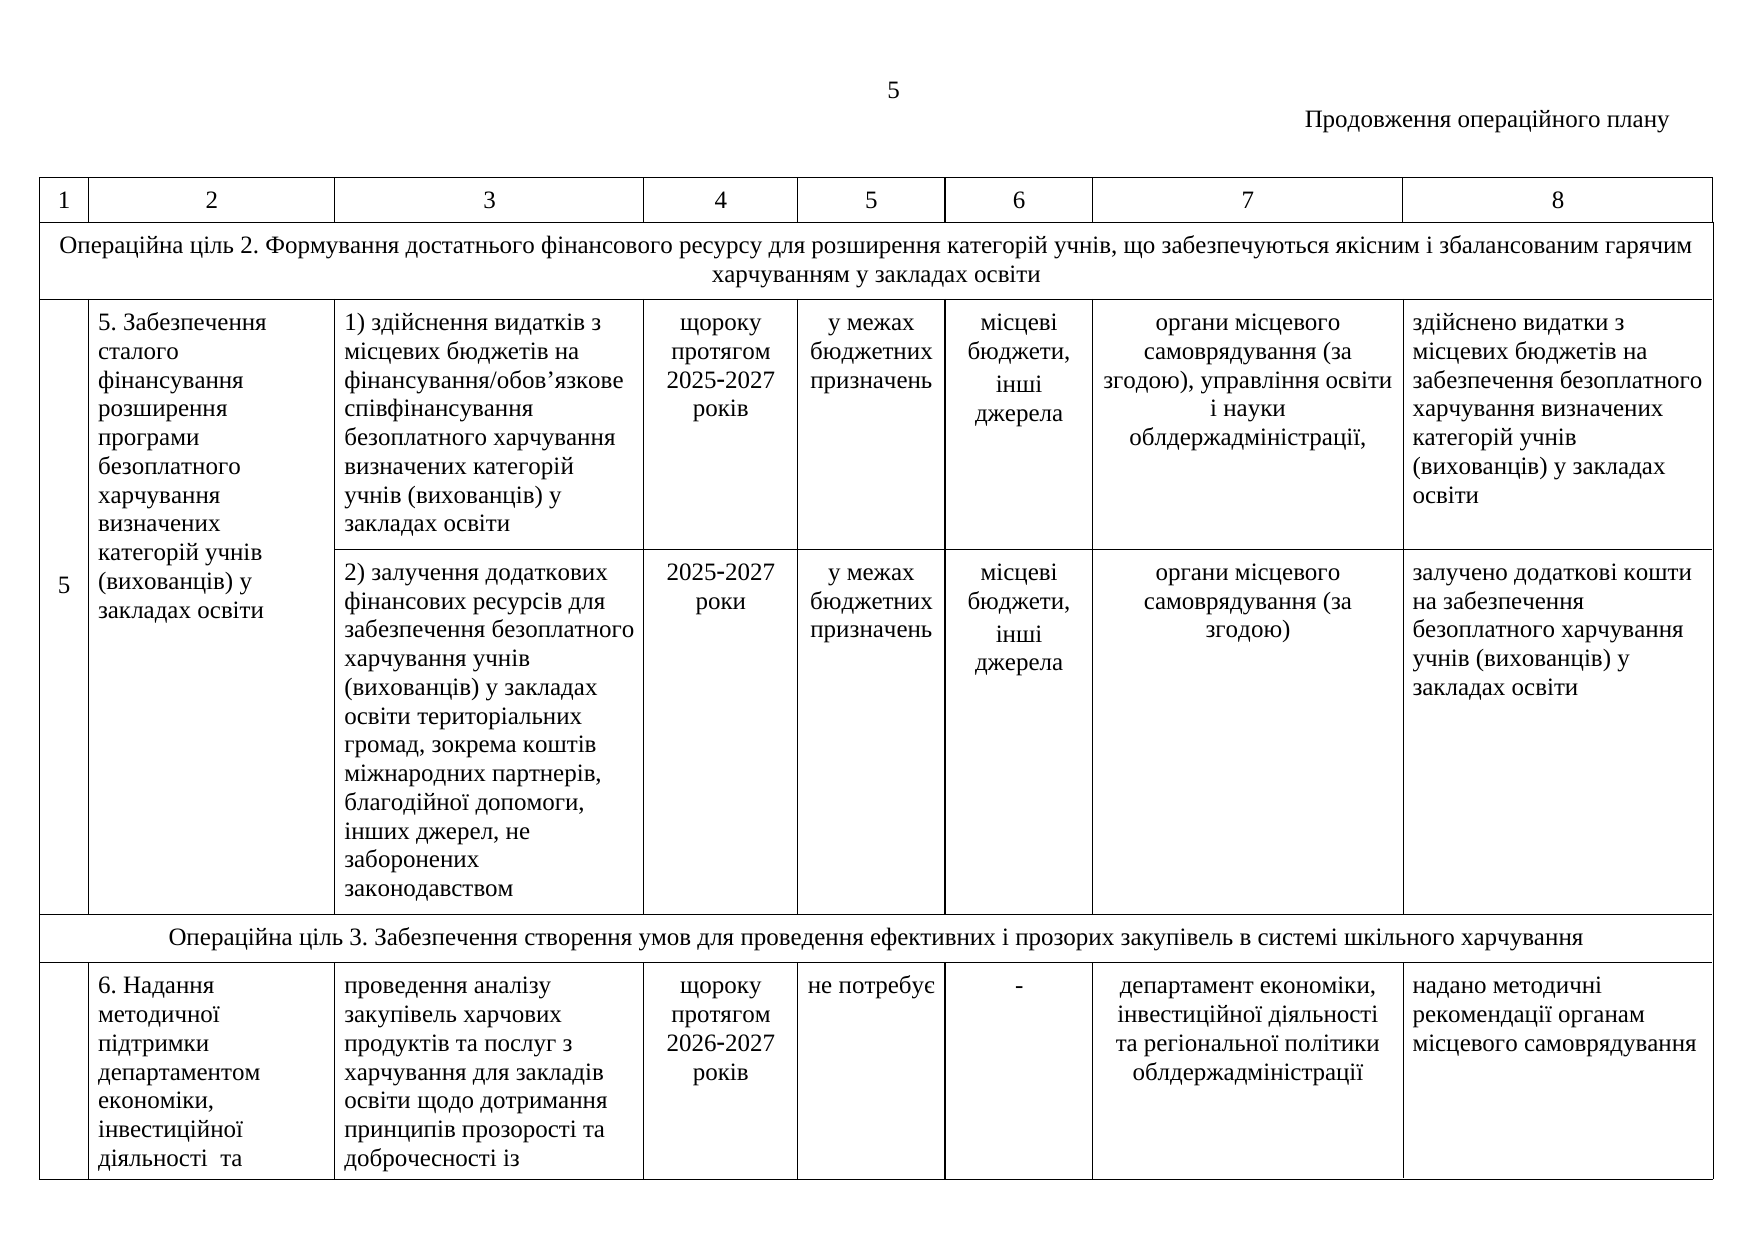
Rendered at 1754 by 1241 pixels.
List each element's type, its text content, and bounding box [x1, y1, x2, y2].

table_cell залучено додаткові кошти на забезпечення безоплатного харчування учнів (вихованців) у закладах освіти [1404, 549, 1713, 913]
table_cell 5 [40, 300, 88, 913]
table_cell органи місцевого самоврядування (за згодою), управління освіти і науки облдержадміністрації, [1093, 300, 1403, 549]
table_cell місцеві бюджети, інші джерела [946, 550, 1092, 913]
table_cell здійснено видатки з місцевих бюджетів на забезпечення безоплатного харчування визначених категорій учнів (вихованців) у закладах освіти [1404, 299, 1713, 549]
table_header 7 [1093, 178, 1402, 222]
table_cell щороку протягом 20252027 років [644, 300, 797, 549]
table_cell місцеві бюджети, інші джерела [946, 300, 1092, 549]
table_cell 1) здійснення видатків з місцевих бюджетів на фінансування/обов’язкове співфінансування безоплатного харчування визначених категорій учнів (вихованців) у закладах освіти [335, 300, 643, 549]
table_cell 5. Забезпечення сталого фінансування розширення програми безоплатного харчування визначених категорій учнів (вихованців) у закладах освіти [89, 300, 334, 913]
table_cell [89, 963, 334, 1179]
table_cell 20252027 роки [644, 550, 797, 913]
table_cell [335, 963, 643, 1179]
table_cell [1093, 963, 1403, 1179]
table_cell щороку протягом 20262027 років [644, 963, 797, 1179]
table_cell Операційна ціль 2. Формування достатнього фінансового ресурсу для розширення категорій учнів, що забезпечуються якісним і збалансованим гарячим харчуванням у закладах освіти [40, 223, 1713, 299]
table_header 6 [946, 178, 1092, 222]
table_header 2 [89, 178, 334, 222]
table_cell - [946, 963, 1092, 1179]
table_cell у межах бюджетних призначень [798, 300, 944, 549]
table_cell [1403, 962, 1713, 1179]
table_cell не потребує [798, 963, 944, 1179]
table_header 8 [1403, 178, 1712, 222]
table_header 3 [335, 178, 643, 222]
table_cell у межах бюджетних призначень [798, 550, 944, 913]
table_cell органи місцевого самоврядування (за згодою) [1093, 550, 1403, 913]
table_cell 6 [40, 963, 88, 1179]
table_cell 2) залучення додаткових фінансових ресурсів для забезпечення безоплатного харчування учнів (вихованців) у закладах освіти територіальних громад, зокрема коштів міжнародних партнерів, благодійної допомоги, інших джерел, не заборонених законодавством [335, 550, 643, 913]
table_header 4 [644, 178, 797, 222]
table_header 5 [798, 178, 944, 222]
table_cell Операційна ціль 3. Забезпечення створення умов для проведення ефективних і прозорих закупівель в системі шкільного харчування [40, 914, 1713, 962]
table_header 1 [40, 178, 88, 222]
